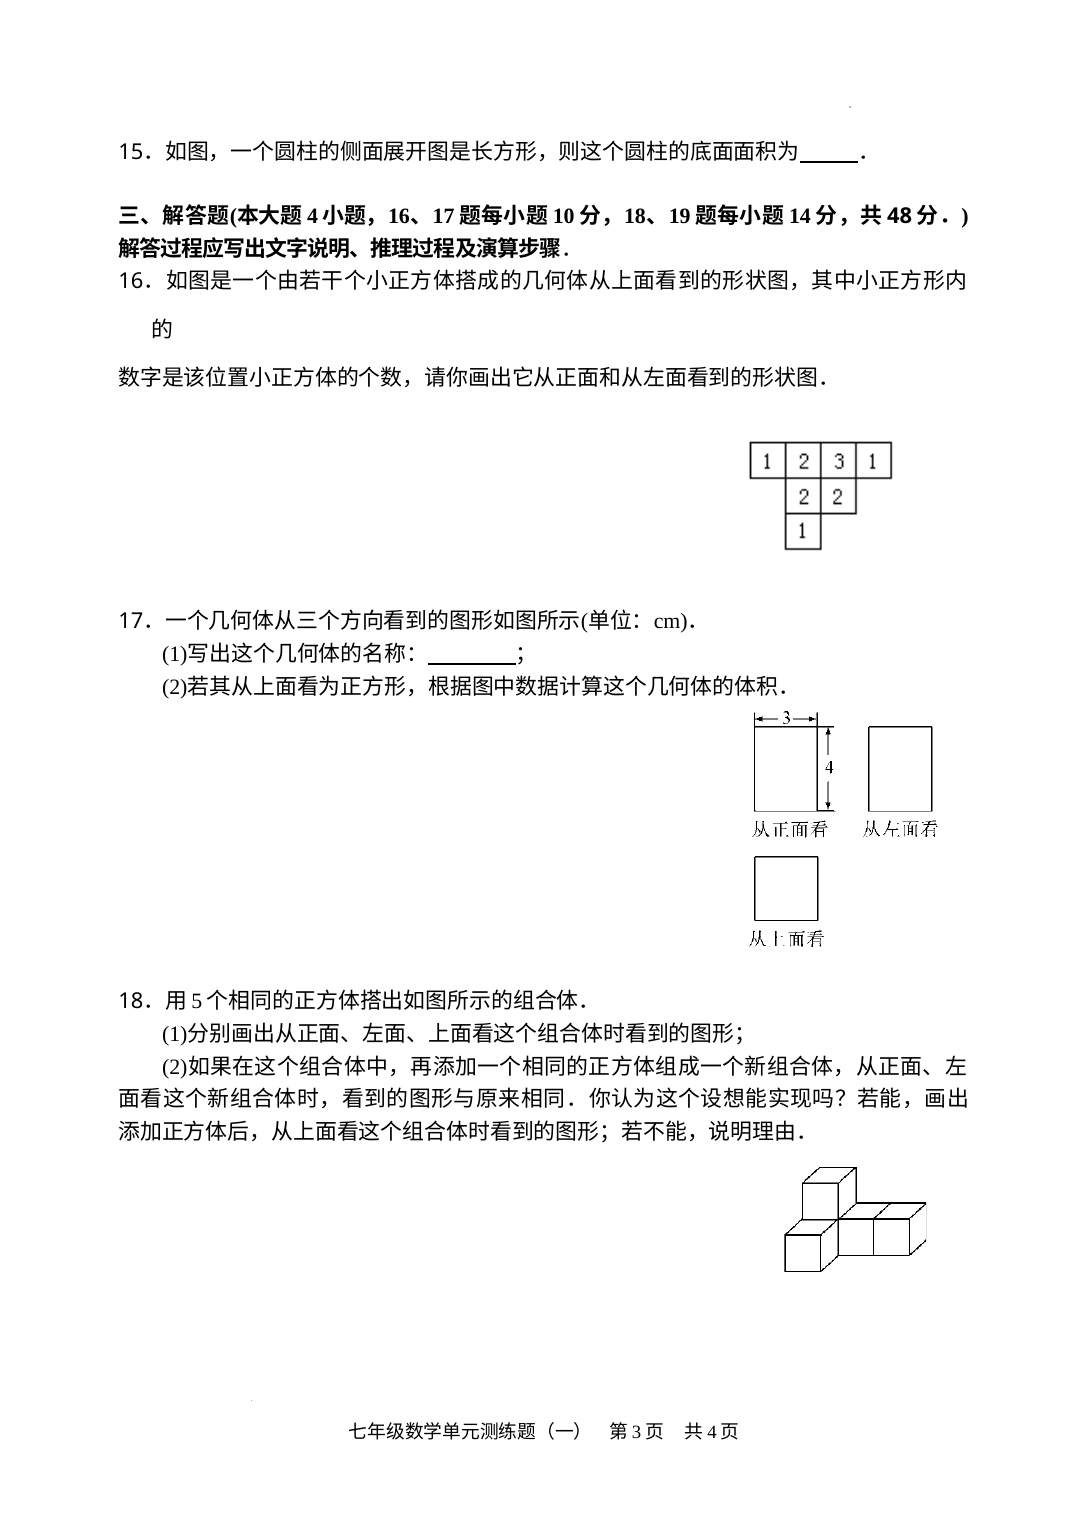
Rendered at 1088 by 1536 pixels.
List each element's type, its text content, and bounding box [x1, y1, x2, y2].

text (1)分别画出从正面、左面、上面看这个组合体时看到的图形； [118, 1016, 969, 1048]
picture [748, 711, 938, 947]
text 16．如图是一个由若干个小正方体搭成的几何体从上面看到的形状图，其中小正方形内的 [118, 263, 969, 344]
text 18．用5个相同的正方体搭出如图所示的组合体． [118, 983, 969, 1016]
text 三、解答题(本大题4小题，16、17题每小题10分，18、19题每小题14分，共48分．)解答过程应写出文字说明、推理过程及演算步骤． [118, 198, 969, 263]
text (2)若其从上面看为正方形，根据图中数据计算这个几何体的体积． [118, 668, 969, 701]
text (2)如果在这个组合体中，再添加一个相同的正方体组成一个新组合体，从正面、左面看这个新组合体时，看到的图形与原来相同．你认为这个设想能实现吗？若能，画出添加正方体后，从上面看这个组合体时看到的图形；若不能，说明理由． [118, 1048, 969, 1146]
text 17．一个几何体从三个方向看到的图形如图所示(单位：cm)． [118, 603, 969, 636]
picture [745, 432, 899, 557]
text (1)写出这个几何体的名称： ； [118, 636, 969, 668]
text 数字是该位置小正方体的个数，请你画出它从正面和从左面看到的形状图． [118, 360, 969, 392]
picture [784, 1167, 927, 1272]
text 15．如图，一个圆柱的侧面展开图是长方形，则这个圆柱的底面面积为 ． [118, 133, 969, 166]
